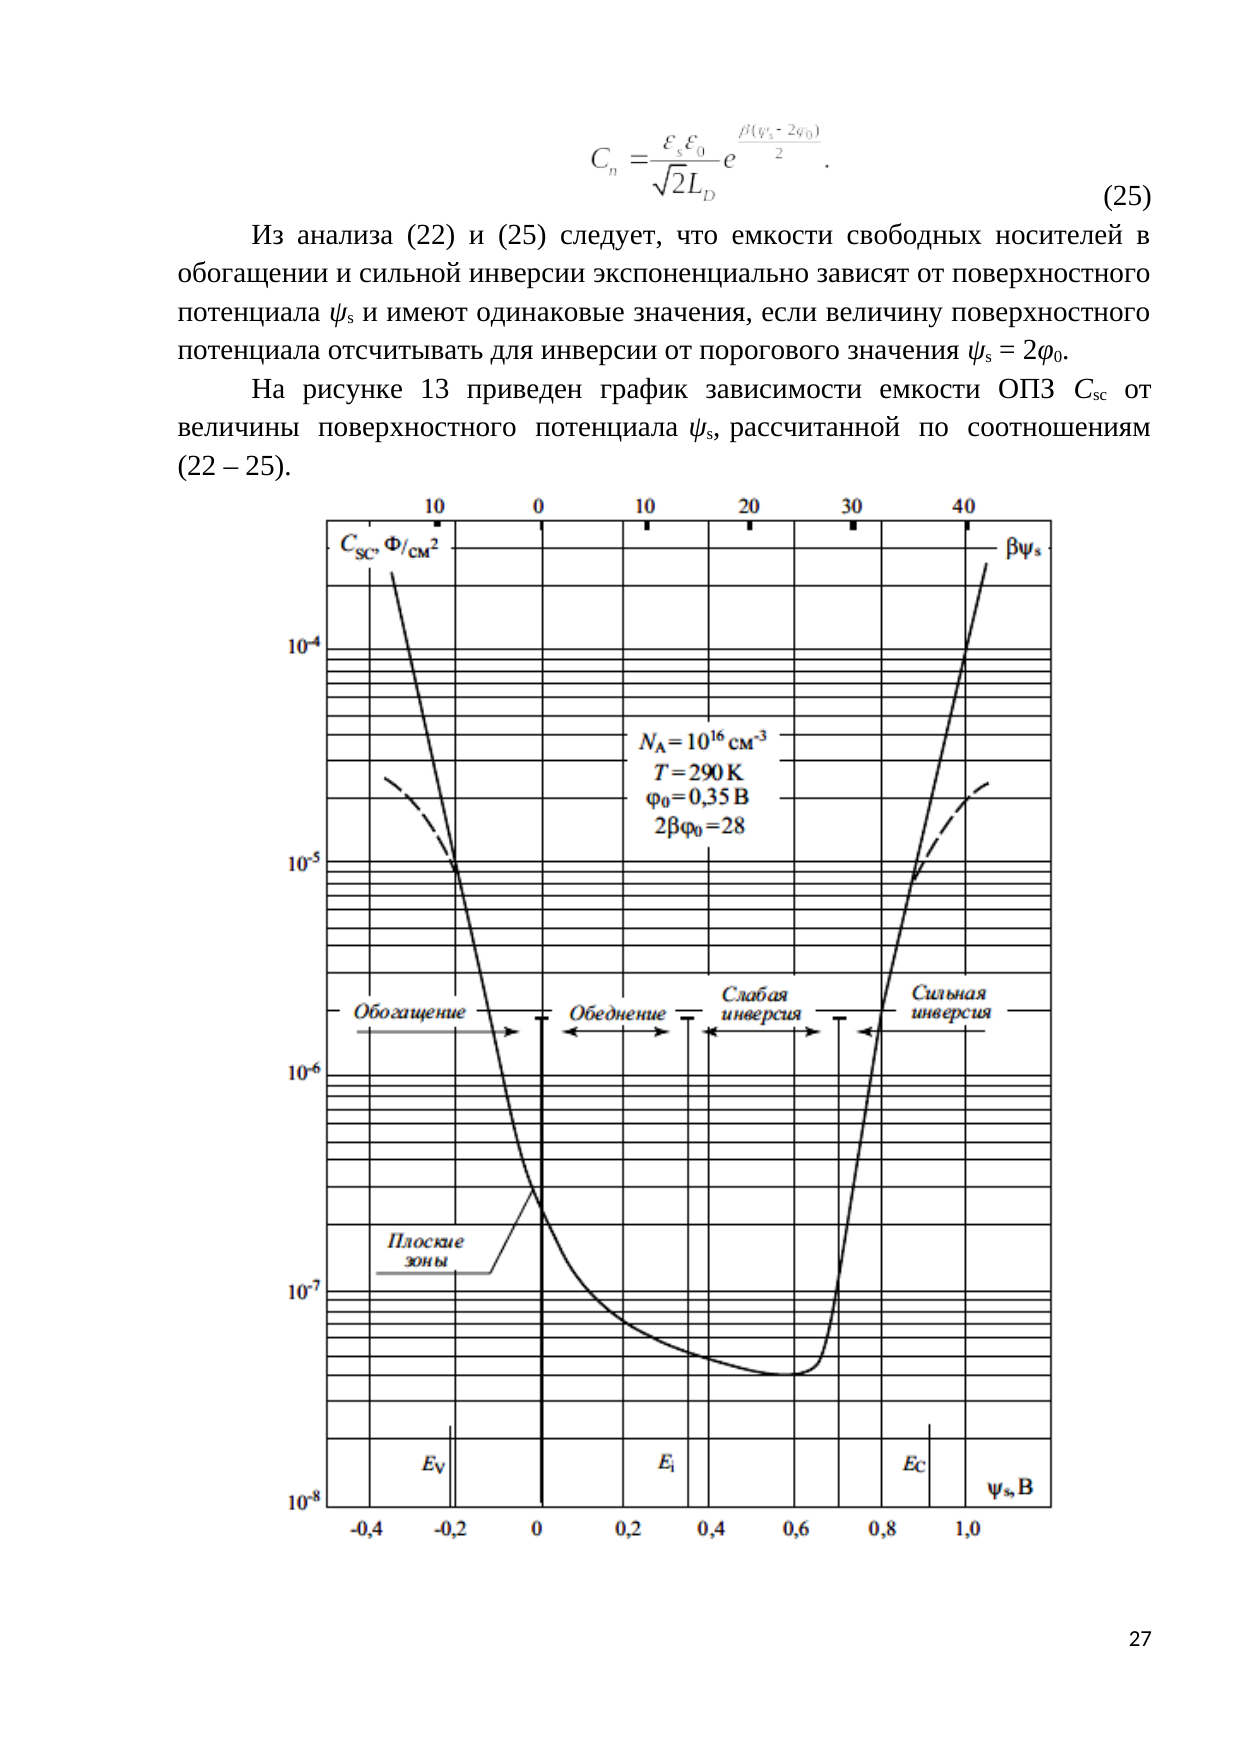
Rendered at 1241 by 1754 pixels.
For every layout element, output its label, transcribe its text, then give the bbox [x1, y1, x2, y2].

text На рисунке 13 приведен график зависимости емкости ОПЗ Csc от величины поверхностного потенциала ψs, рассчитанной по соотношениям (22 – 25). [177, 371, 1152, 482]
text Из анализа (22) и (25) следует, что емкости свободных носителей в обогащении и сильной инверсии экспоненциально зависят от поверхностного потенциала ψs и имеют одинаковые значения, если величину поверхностного потенциала отсчитывать для инверсии от порогового значения ψs = 2φ0. [177, 217, 1152, 366]
text (25) [177, 118, 1152, 212]
